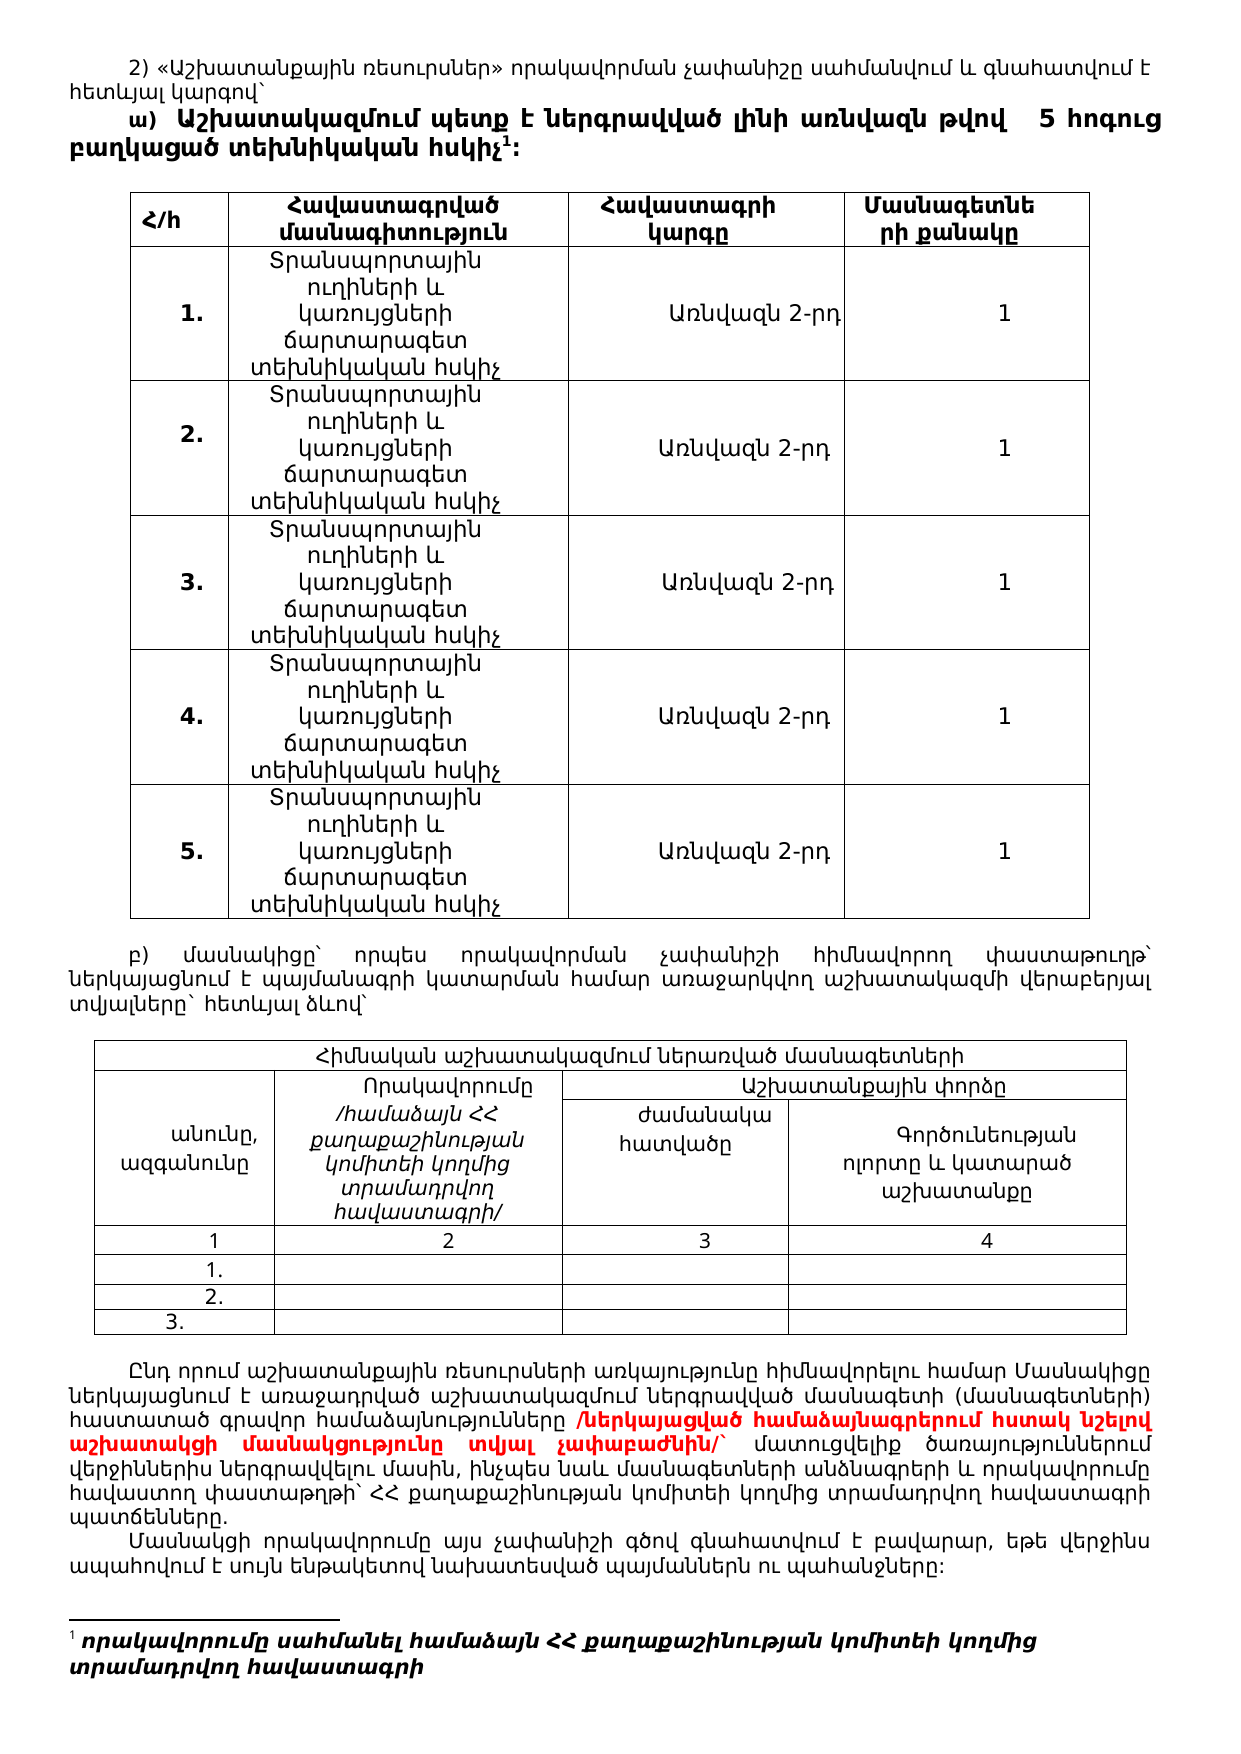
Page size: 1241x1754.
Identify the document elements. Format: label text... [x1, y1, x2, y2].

table_cell [789, 1285, 1126, 1309]
table_cell [789, 1310, 1126, 1334]
table_cell 1. [95, 1255, 274, 1284]
table_cell Առնվազն 2-րդ [569, 785, 844, 918]
text բ) մասնակիցը՝ որպես որակավորման չափանիշի հիմնավորող փաստաթուղթ՝ ներկայացնում է պայմանագրի կատարման համար առաջարկվող աշխատակազմի վերաբերյալ տվյալները` հետևյալ ձևով՝ [69, 943, 1152, 1016]
table_cell 4 [789, 1226, 1126, 1254]
table_header Հավաստագրի կարգը [569, 193, 844, 246]
table_cell 2 [275, 1226, 562, 1254]
table_cell [131, 785, 228, 918]
table_cell 2. [95, 1285, 274, 1309]
table_cell 1 [845, 650, 1089, 783]
table_cell [275, 1255, 562, 1284]
table_cell [563, 1285, 788, 1309]
table_header Հիմնական աշխատակազմում ներառված մասնագետների [95, 1041, 1126, 1070]
table_cell Առնվազն 2-րդ [569, 247, 844, 380]
table_cell 3 [563, 1226, 788, 1254]
table_header Հ/հ [131, 193, 228, 246]
table_cell անունը, ազգանունը [95, 1071, 274, 1225]
table_cell [275, 1310, 562, 1334]
table_cell 1 [845, 785, 1089, 918]
table_header Մասնագետների քանակը [845, 193, 1089, 246]
table_header Հավաստագրված մասնագիտություն [229, 193, 568, 246]
table_cell [131, 381, 228, 515]
table_cell [275, 1285, 562, 1309]
table_cell Տրանսպորտային ուղիների և կառույցների ճարտարագետ տեխնիկական հսկիչ [229, 247, 568, 380]
table_cell Որակավորումը /համաձայն ՀՀ քաղաքաշինության կոմիտեի կողմից տրամադրվող հավաստագրի/ [275, 1071, 562, 1225]
table_cell [131, 516, 228, 649]
text Մասնակցի որակավորումը այս չափանիշի գծով գնահատվում է բավարար, եթե վերջինս ապահովում է սույն ենթակետով նախատեսված պայմաններն ու պահանջները: [69, 1529, 1152, 1578]
table_cell Առնվազն 2-րդ [569, 516, 844, 649]
table_cell Տրանսպորտային ուղիների և կառույցների ճարտարագետ տեխնիկական հսկիչ [229, 785, 568, 918]
table_cell Գործունեության ոլորտը և կատարած աշխատանքը [789, 1100, 1126, 1225]
table_cell 1 [845, 381, 1089, 515]
table_cell [131, 650, 228, 783]
table_cell 1 [845, 516, 1089, 649]
table_cell [563, 1310, 788, 1334]
text ա) Աշխատակազմում պետք է ներգրավված լինի առնվազն թվով 5 հոգուց բաղկացած տեխնիկական հսկիչ։ [69, 104, 1161, 162]
table_cell Տրանսպորտային ուղիների և կառույցների ճարտարագետ տեխնիկական հսկիչ [229, 650, 568, 783]
table_cell Առնվազն 2-րդ [569, 650, 844, 783]
table_cell 3. [95, 1310, 274, 1334]
table_cell [789, 1255, 1126, 1284]
table_cell Տրանսպորտային ուղիների և կառույցների ճարտարագետ տեխնիկական հսկիչ [229, 516, 568, 649]
table_cell Առնվազն 2-րդ [569, 381, 844, 515]
table_cell 1 [95, 1226, 274, 1254]
table_cell [131, 247, 228, 380]
text 2) «Աշխատանքային ռեսուրսներ» որակավորման չափանիշը սահմանվում և գնահատվում է հետևյալ կարգով` [69, 56, 1152, 104]
table_cell [563, 1255, 788, 1284]
table_cell Տրանսպորտային ուղիների և կառույցների ճարտարագետ տեխնիկական հսկիչ [229, 381, 568, 515]
table_cell 1 [845, 247, 1089, 380]
table_cell ժամանակա հատվածը [563, 1100, 788, 1225]
text Ընդ որում աշխատանքային ռեսուրսների առկայությունը հիմնավորելու համար Մասնակիցը ներկայացնում է առաջադրված աշխատակազմում ներգրավված մասնագետի (մասնագետների) հաստատած գրավոր համաձայնությունները /ներկայացված համաձայնագրերում հստակ նշելով աշխատակցի մասնակցությունը տվյալ չափաբաժնին/` մատուցվելիք ծառայություններում վերջիններիս ներգրավվելու մասին, ինչպես նաև մասնագետների անձնագրերի և որակավորումը հավաստող փաստաթղթի՝ ՀՀ քաղաքաշինության կոմիտեի կողմից տրամադրվող հավաստագրի պատճենները. [69, 1359, 1152, 1529]
table_cell Աշխատանքային փորձը [563, 1071, 1126, 1099]
